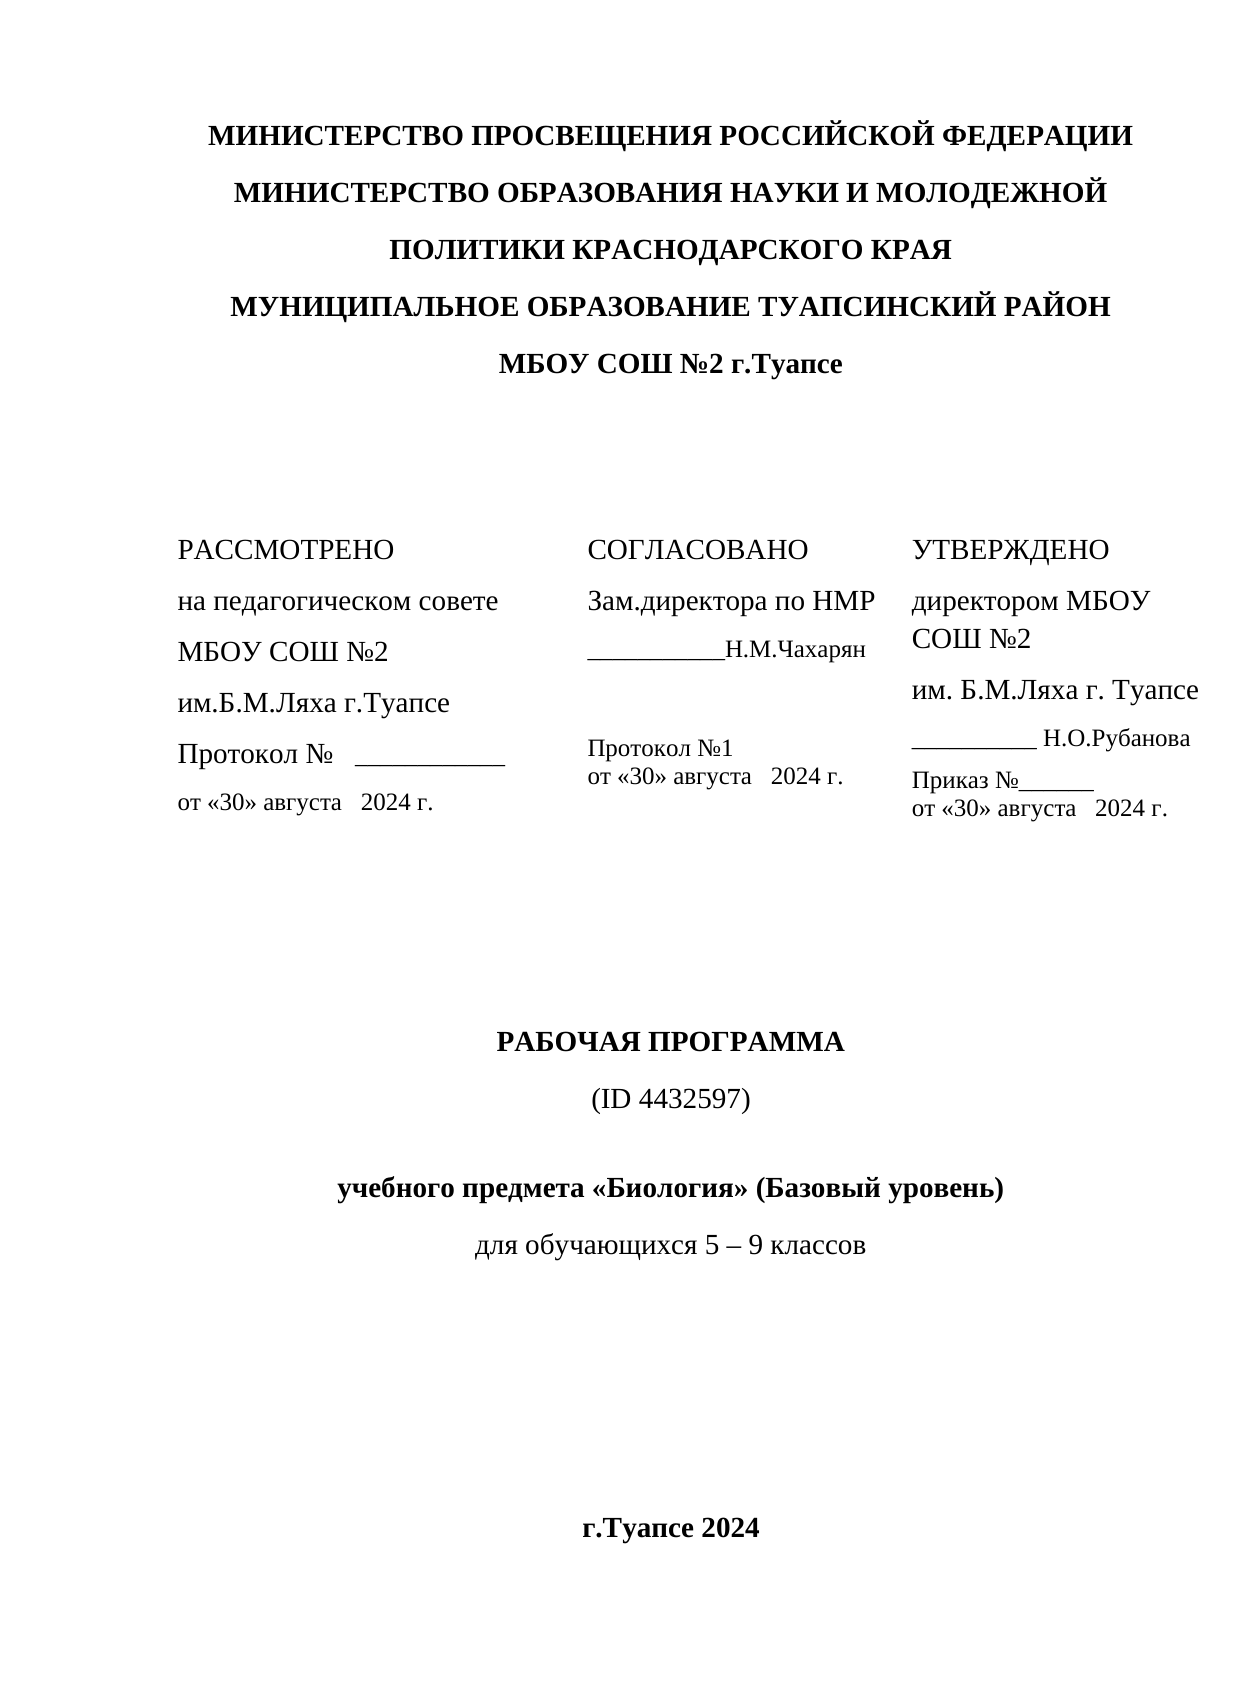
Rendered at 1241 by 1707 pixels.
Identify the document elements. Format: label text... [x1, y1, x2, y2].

text (ID 4432597) [190, 1081, 1152, 1115]
text для обучающихся 5 – 9 классов [190, 1227, 1152, 1261]
text РАБОЧАЯ ПРОГРАММА [190, 1024, 1152, 1058]
text МИНИСТЕРСТВО ПРОСВЕЩЕНИЯ РОССИЙСКОЙ ФЕДЕРАЦИИ [190, 118, 1152, 152]
text г.Туапсе 2024 [190, 1510, 1152, 1543]
table_header УТВЕРЖДЕНО директором МБОУ СОШ №2 им. Б.М.Ляха г. Туапсе __________ Н.О.Рубанова Приказ №______ от «30» августа 2024 г. [900, 532, 1225, 863]
table_header СОГЛАСОВАНО Зам.директора по НМР ___________Н.М.Чахарян Протокол №1 от «30» августа 2024 г. [576, 532, 900, 863]
text МИНИСТЕРСТВО ОБРАЗОВАНИЯ НАУКИ И МОЛОДЕЖНОЙ ПОЛИТИКИ КРАСНОДАРСКОГО КРАЯ [190, 175, 1152, 266]
text учебного предмета «Биология» (Базовый уровень) [190, 1171, 1152, 1204]
text МУНИЦИПАЛЬНОЕ ОБРАЗОВАНИЕ ТУАПСИНСКИЙ РАЙОН [190, 289, 1152, 323]
table_header РАССМОТРЕНО на педагогическом совете МБОУ СОШ №2 им.Б.М.Ляха г.Туапсе Протокол № ____________ от «30» августа 2024 г. [166, 532, 576, 863]
text МБОУ СОШ №2 г.Туапсе [190, 346, 1152, 379]
